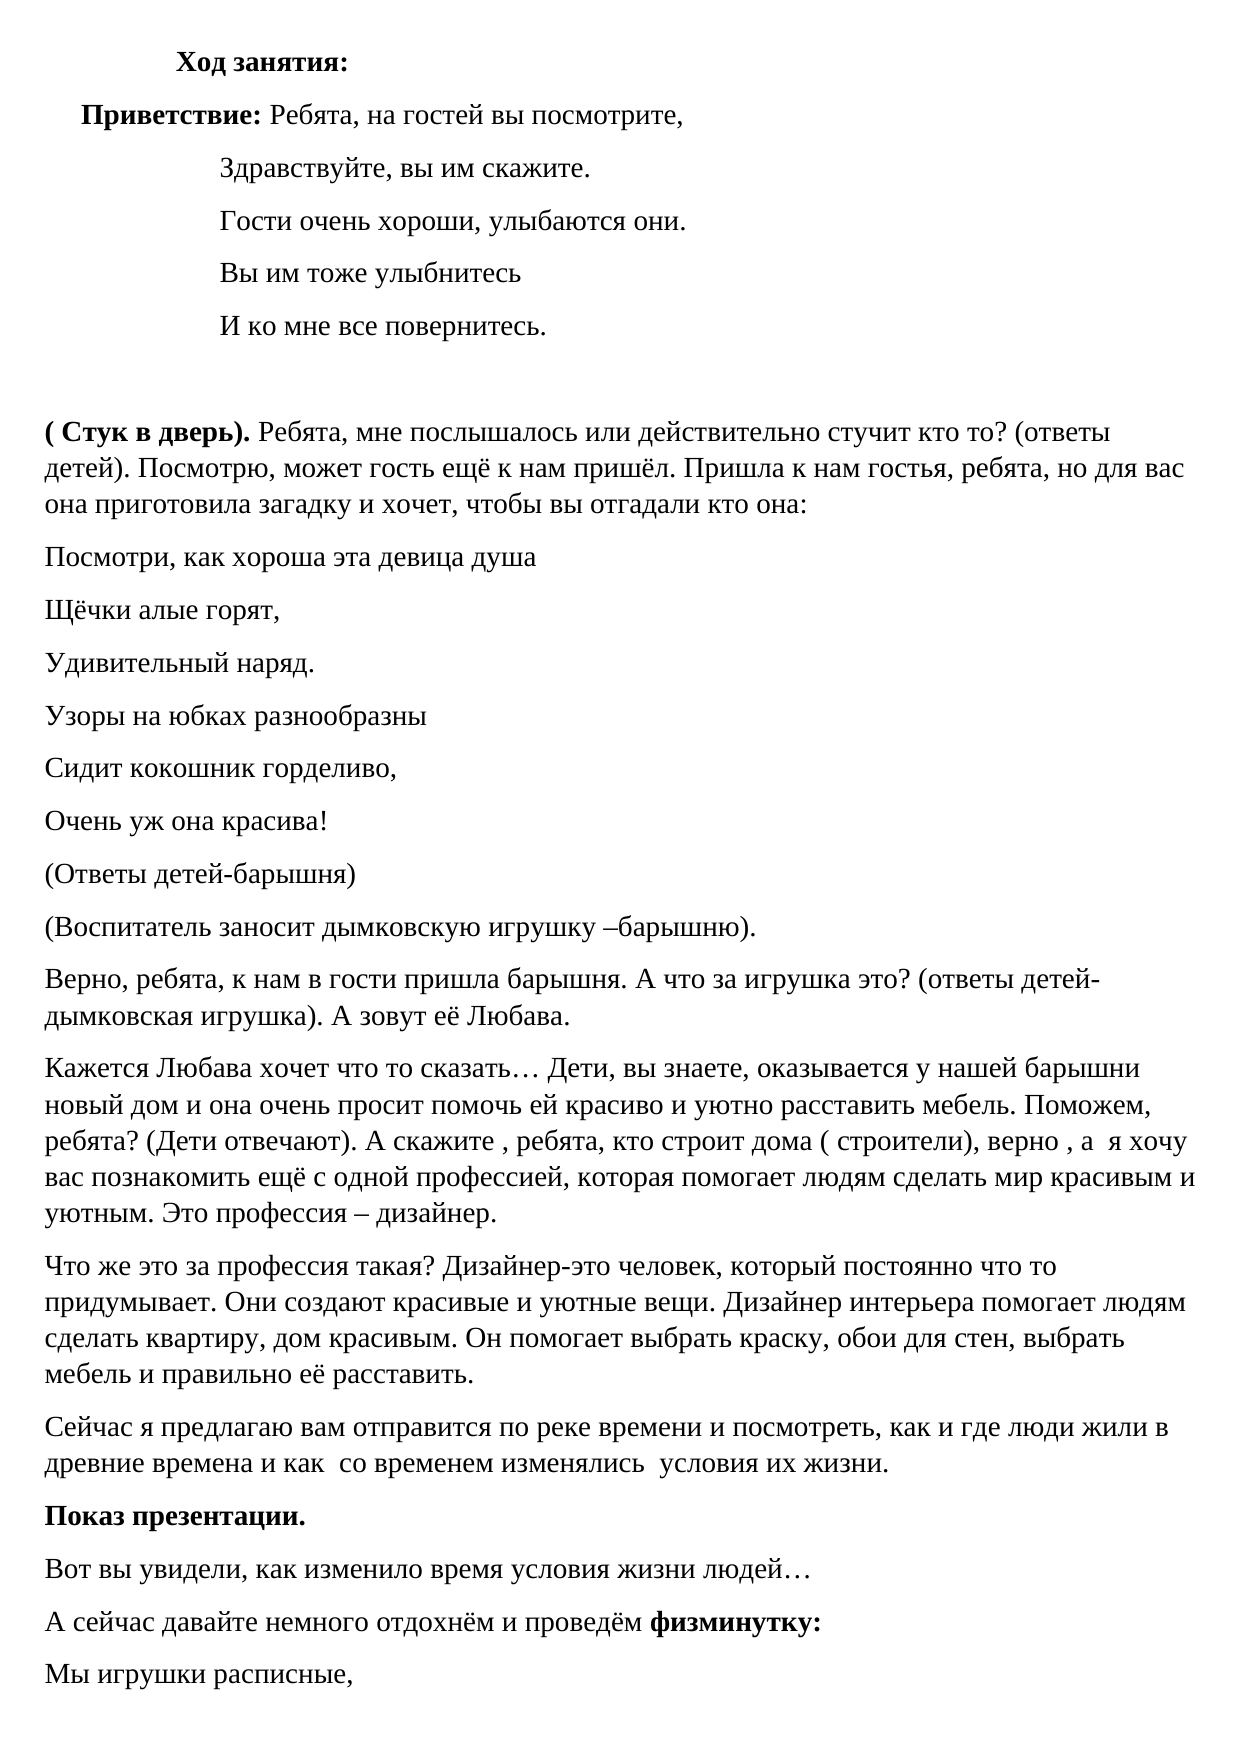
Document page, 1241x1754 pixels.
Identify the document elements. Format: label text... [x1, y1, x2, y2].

text И ко мне все повернитесь. [44, 308, 1196, 342]
text А сейчас давайте немного отдохнём и проведём физминутку: [44, 1604, 1196, 1637]
text Кажется Любава хочет что то сказать… Дети, вы знаете, оказывается у нашей барышни новый дом и она очень просит помочь ей красиво и уютно расставить мебель. Поможем, ребята? (Дети отвечают). А скажите , ребята, кто строит дома ( строители), верно , а я хочу вас познакомить ещё с одной профессией, которая помогает людям сделать мир красивым и уютным. Это профессия – дизайнер. [44, 1051, 1196, 1229]
text Мы игрушки расписные, [44, 1657, 1196, 1690]
text Вы им тоже улыбнитесь [44, 256, 1196, 289]
text Узоры на юбках разнообразны [44, 698, 1196, 731]
text Ход занятия: [44, 44, 1196, 78]
text Сейчас я предлагаю вам отправится по реке времени и посмотреть, как и где люди жили в древние времена и как со временем изменялись условия их жизни. [44, 1409, 1196, 1479]
text Посмотри, как хороша эта девица душа [44, 539, 1196, 573]
text Вот вы увидели, как изменило время условия жизни людей… [44, 1551, 1196, 1584]
text (Ответы детей-барышня) [44, 856, 1196, 889]
text Приветствие: Ребята, на гостей вы посмотрите, [44, 97, 1196, 131]
text Здравствуйте, вы им скажите. [44, 150, 1196, 183]
text Щёчки алые горят, [44, 592, 1196, 626]
text Удивительный наряд. [44, 645, 1196, 678]
text Показ презентации. [44, 1498, 1196, 1532]
text (Воспитатель заносит дымковскую игрушку –барышню). [44, 909, 1196, 942]
text ( Стук в дверь). Ребята, мне послышалось или действительно стучит кто то? (ответы детей). Посмотрю, может гость ещё к нам пришёл. Пришла к нам гостья, ребята, но для вас она приготовила загадку и хочет, чтобы вы отгадали кто она: [44, 414, 1196, 520]
text Гости очень хороши, улыбаются они. [44, 203, 1196, 236]
text Верно, ребята, к нам в гости пришла барышня. А что за игрушка это? (ответы детей-дымковская игрушка). А зовут её Любава. [44, 962, 1196, 1031]
text Сидит кокошник горделиво, [44, 750, 1196, 784]
text Очень уж она красива! [44, 803, 1196, 837]
text Что же это за профессия такая? Дизайнер-это человек, который постоянно что то придумывает. Они создают красивые и уютные вещи. Дизайнер интерьера помогает людям сделать квартиру, дом красивым. Он помогает выбрать краску, обои для стен, выбрать мебель и правильно её расставить. [44, 1248, 1196, 1390]
